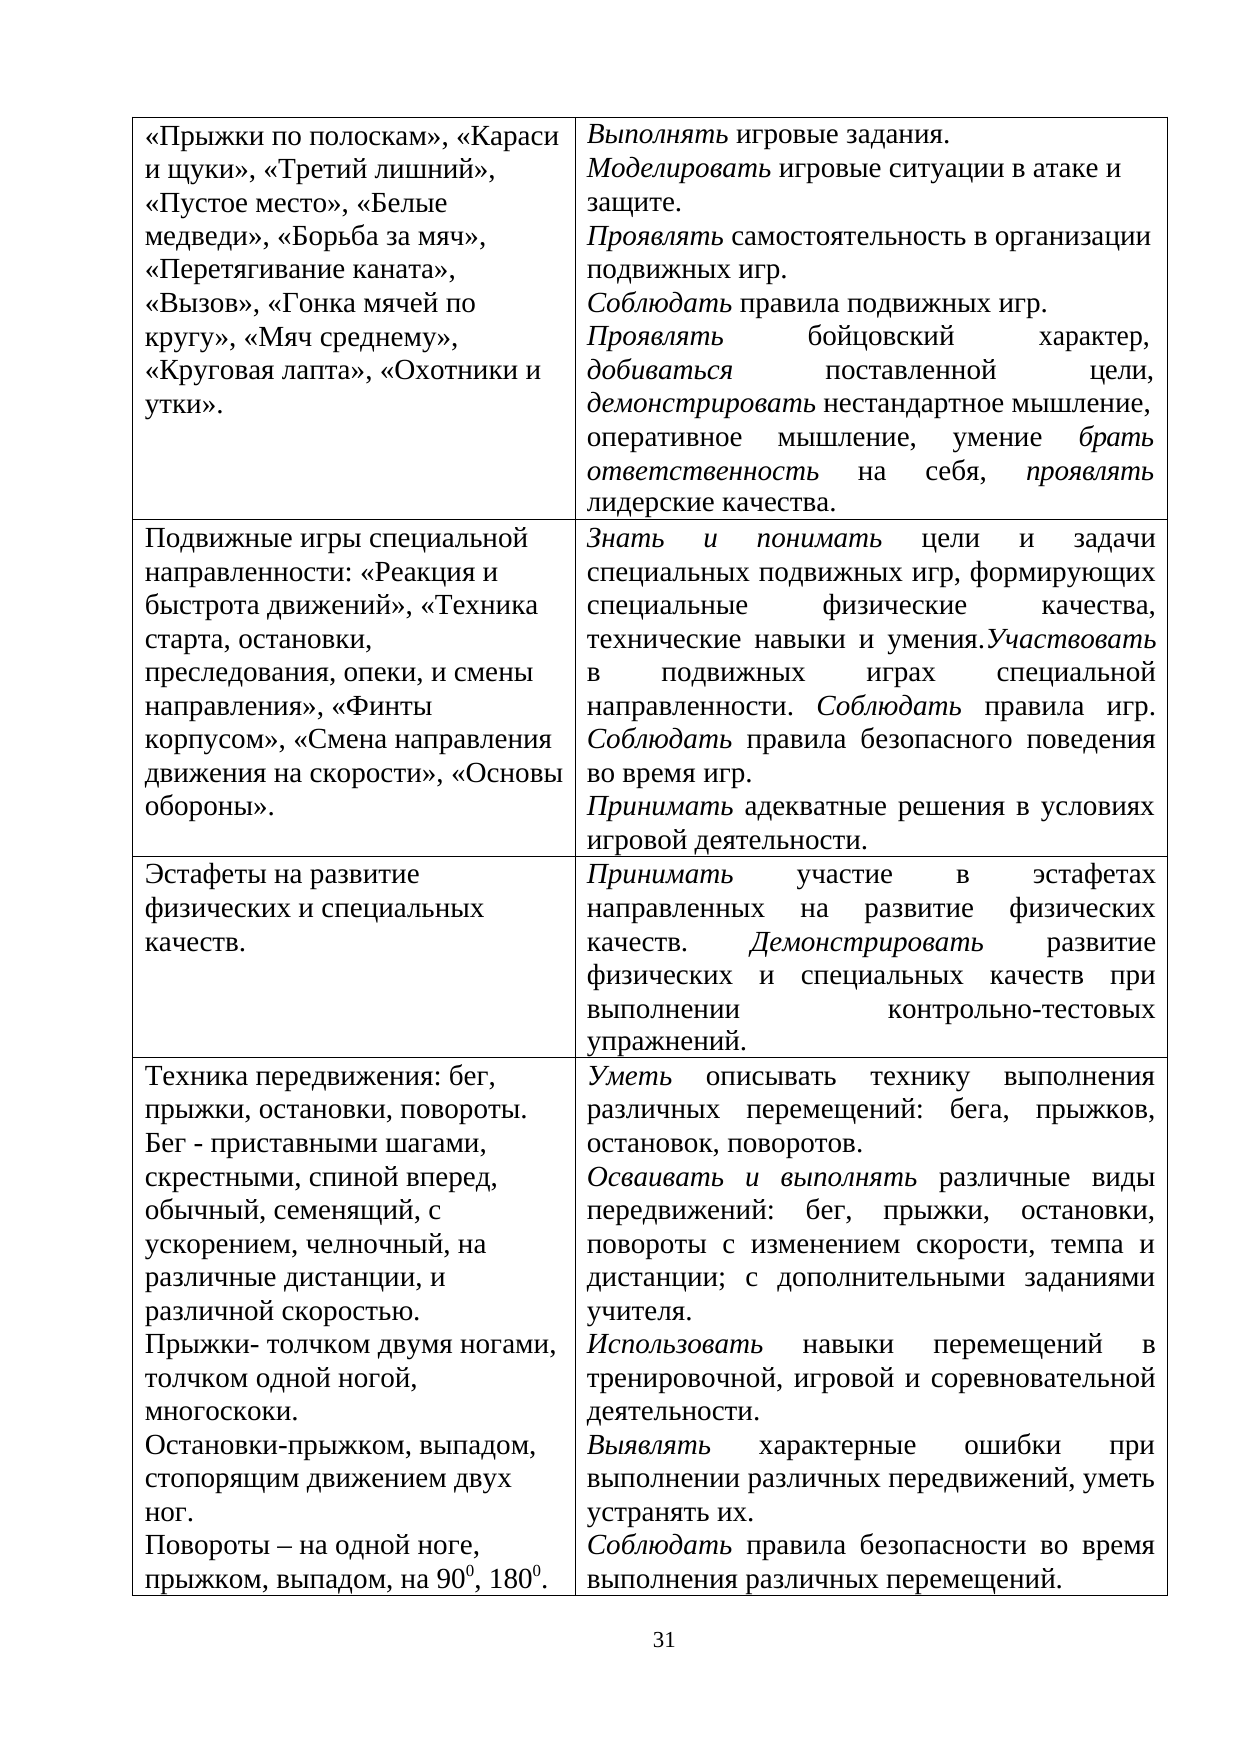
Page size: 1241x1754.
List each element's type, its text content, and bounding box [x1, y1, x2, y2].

table_cell Знать и понимать цели и задачи специальных подвижных игр, формирующих специальные физические качества, технические навыки и умения.Участвовать в подвижных играх специальной направленности. Соблюдать правила игр. Соблюдать правила безопасного поведения во время игр. Принимать адекватные решения в условиях игровой деятельности. [576, 520, 1167, 856]
table_header «Прыжки по полоскам», «Караси и щуки», «Третий лишний», «Пустое место», «Белые медведи», «Борьба за мяч», «Перетягивание каната», «Вызов», «Гонка мячей по кругу», «Мяч среднему», «Круговая лапта», «Охотники и утки». [133, 118, 575, 519]
table_cell Принимать участие в эстафетах направленных на развитие физических качеств. Демонстрировать развитие физических и специальных качеств при выполнении контрольно-тестовых упражнений. [576, 857, 1167, 1057]
table_cell Техника передвижения: бег, прыжки, остановки, повороты. Бег - приставными шагами, скрестными, спиной вперед, обычный, семенящий, с ускорением, челночный, на различные дистанции, и различной скоростью. Прыжки- толчком двумя ногами, толчком одной ногой, многоскоки. Остановки-прыжком, выпадом, стопорящим движением двух ног. Повороты – на одной ноге, прыжком, выпадом, на 900, 1800. [133, 1058, 575, 1595]
table_cell Уметь описывать технику выполнения различных перемещений: бега, прыжков, остановок, поворотов. Осваивать и выполнять различные виды передвижений: бег, прыжки, остановки, повороты с изменением скорости, темпа и дистанции; с дополнительными заданиями учителя. Использовать навыки перемещений в тренировочной, игровой и соревновательной деятельности. Выявлять характерные ошибки при выполнении различных передвижений, уметь устранять их. Соблюдать правила безопасности во время выполнения различных перемещений. [576, 1058, 1167, 1595]
table_cell Подвижные игры специальной направленности: «Реакция и быстрота движений», «Техника старта, остановки, преследования, опеки, и смены направления», «Финты корпусом», «Смена направления движения на скорости», «Основы обороны». [133, 520, 575, 856]
table_header Выполнять игровые задания. Моделировать игровые ситуации в атаке и защите. Проявлять самостоятельность в организации подвижных игр. Соблюдать правила подвижных игр. Проявлять бойцовский характер, добиваться поставленной цели, демонстрировать нестандартное мышление, оперативное мышление, умение брать ответственность на себя, проявлять лидерские качества. [576, 118, 1167, 519]
table_cell Эстафеты на развитие физических и специальных качеств. [133, 857, 575, 1057]
